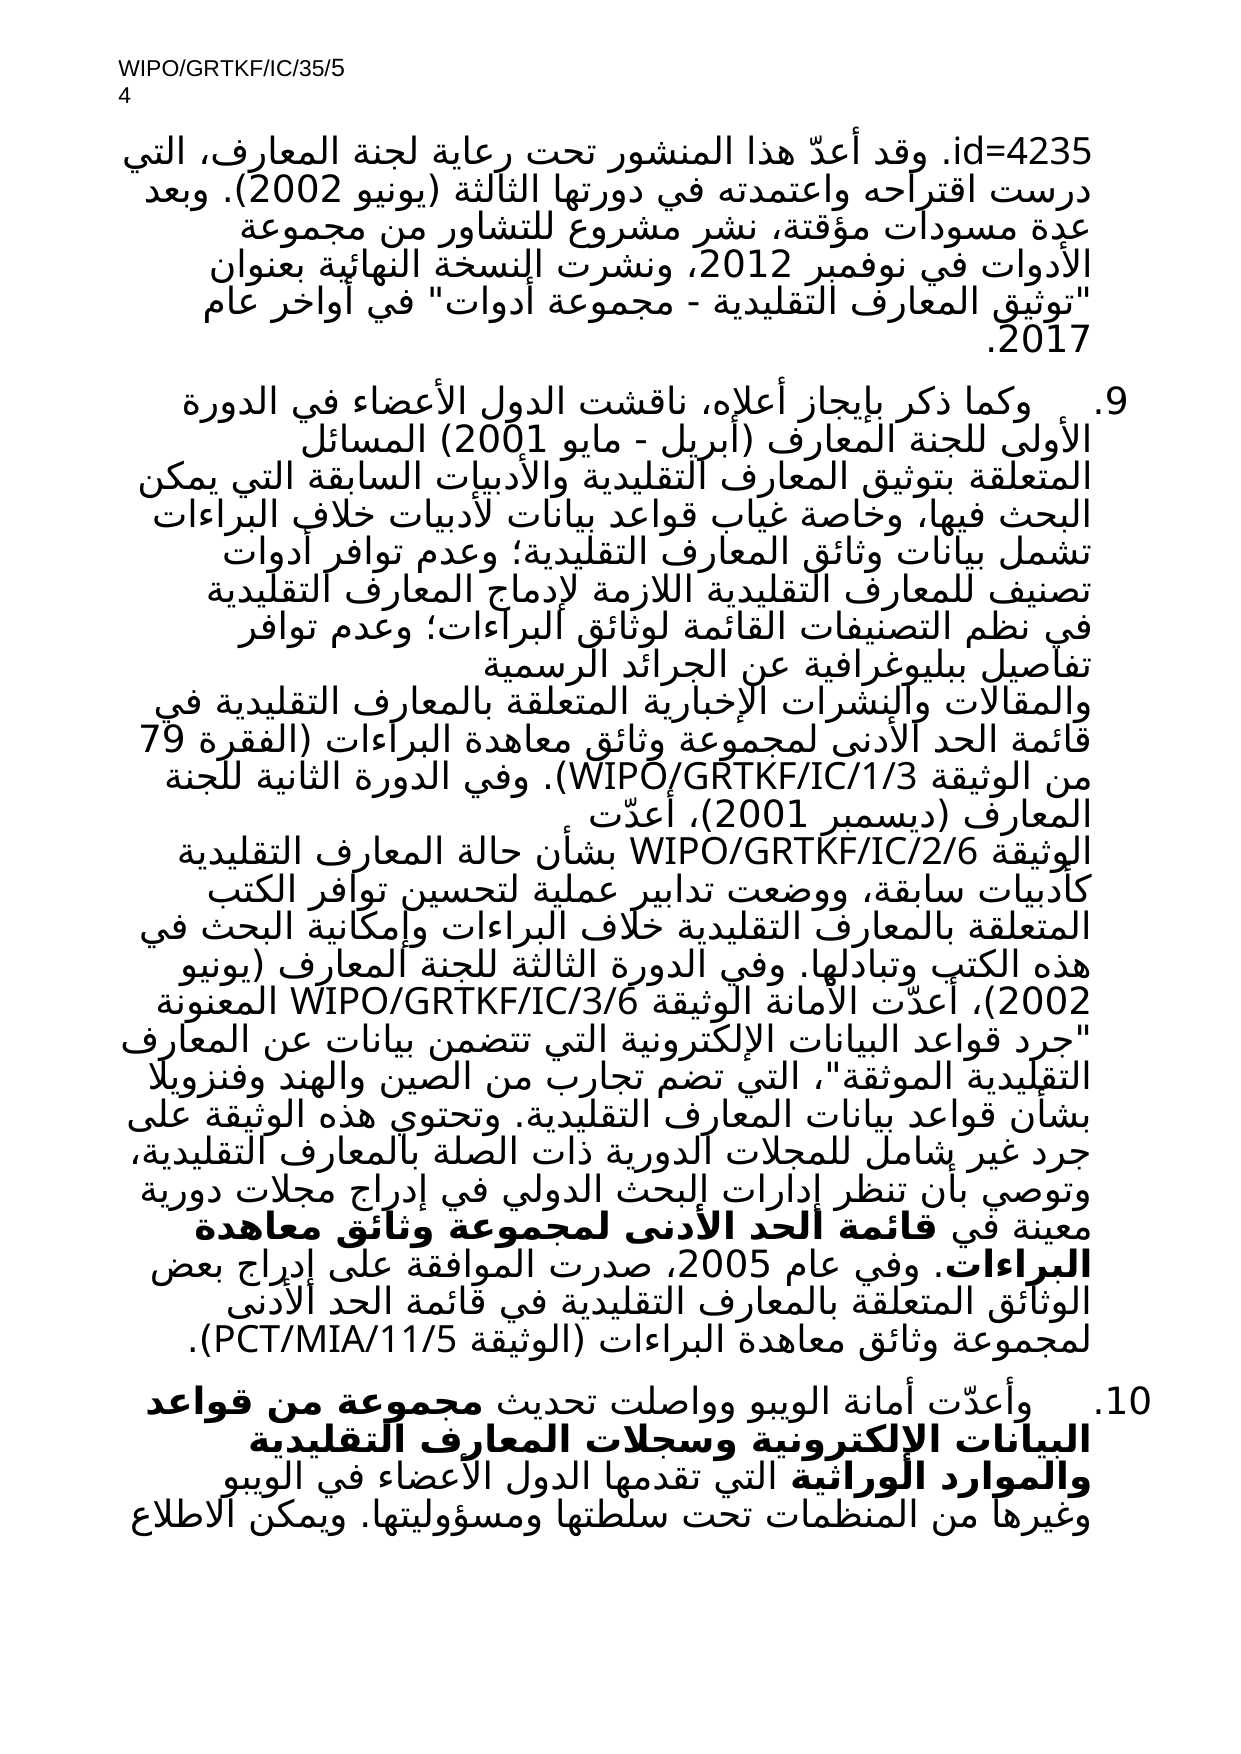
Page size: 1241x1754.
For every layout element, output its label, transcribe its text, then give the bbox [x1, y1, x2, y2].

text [118, 1384, 1092, 1534]
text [118, 134, 1092, 359]
text وكما ذكر بإيجاز أعلاه، ناقشت الدول الأعضاء في الدورة الأولى للجنة المعارف (أبريل - مايو 2001) المسائل المتعلقة بتوثيق المعارف التقليدية والأدبيات السابقة التي يمكن البحث فيها، وخاصة غياب قواعد بيانات لأدبيات خلاف البراءات تشمل بيانات وثائق المعارف التقليدية؛ وعدم توافر أدوات تصنيف للمعارف التقليدية اللازمة لإدماج المعارف التقليدية في نظم التصنيفات القائمة لوثائق البراءات؛ وعدم توافر تفاصيل ببليوغرافية عن الجرائد الرسمية والمقالات والنشرات الإخبارية المتعلقة بالمعارف التقليدية في قائمة الحد الأدنى لمجموعة وثائق معاهدة البراءات (الفقرة 79 من الوثيقة WIPO/GRTKF/IC/1/3). وفي الدورة الثانية للجنة المعارف (ديسمبر 2001)، أعدّت الوثيقة WIPO/GRTKF/IC/2/6 بشأن حالة المعارف التقليدية كأدبيات سابقة، ووضعت تدابير عملية لتحسين توافر الكتب المتعلقة بالمعارف التقليدية خلاف البراءات وإمكانية البحث في هذه الكتب وتبادلها. وفي الدورة الثالثة للجنة المعارف (يونيو 2002)، أعدّت الأمانة الوثيقة WIPO/GRTKF/IC/3/6 المعنونة "جرد قواعد البيانات الإلكترونية التي تتضمن بيانات عن المعارف التقليدية الموثقة"، التي تضم تجارب من الصين والهند وفنزويلا بشأن قواعد بيانات المعارف التقليدية. وتحتوي هذه الوثيقة على جرد غير شامل للمجلات الدورية ذات الصلة بالمعارف التقليدية، وتوصي بأن تنظر إدارات البحث الدولي في إدراج مجلات دورية معينة في قائمة الحد الأدنى لمجموعة وثائق معاهدة البراءات. وفي عام 2005، صدرت الموافقة على إدراج بعض الوثائق المتعلقة بالمعارف التقليدية في قائمة الحد الأدنى لمجموعة وثائق معاهدة البراءات (الوثيقة PCT/MIA/11/5). [118, 384, 1092, 1359]
